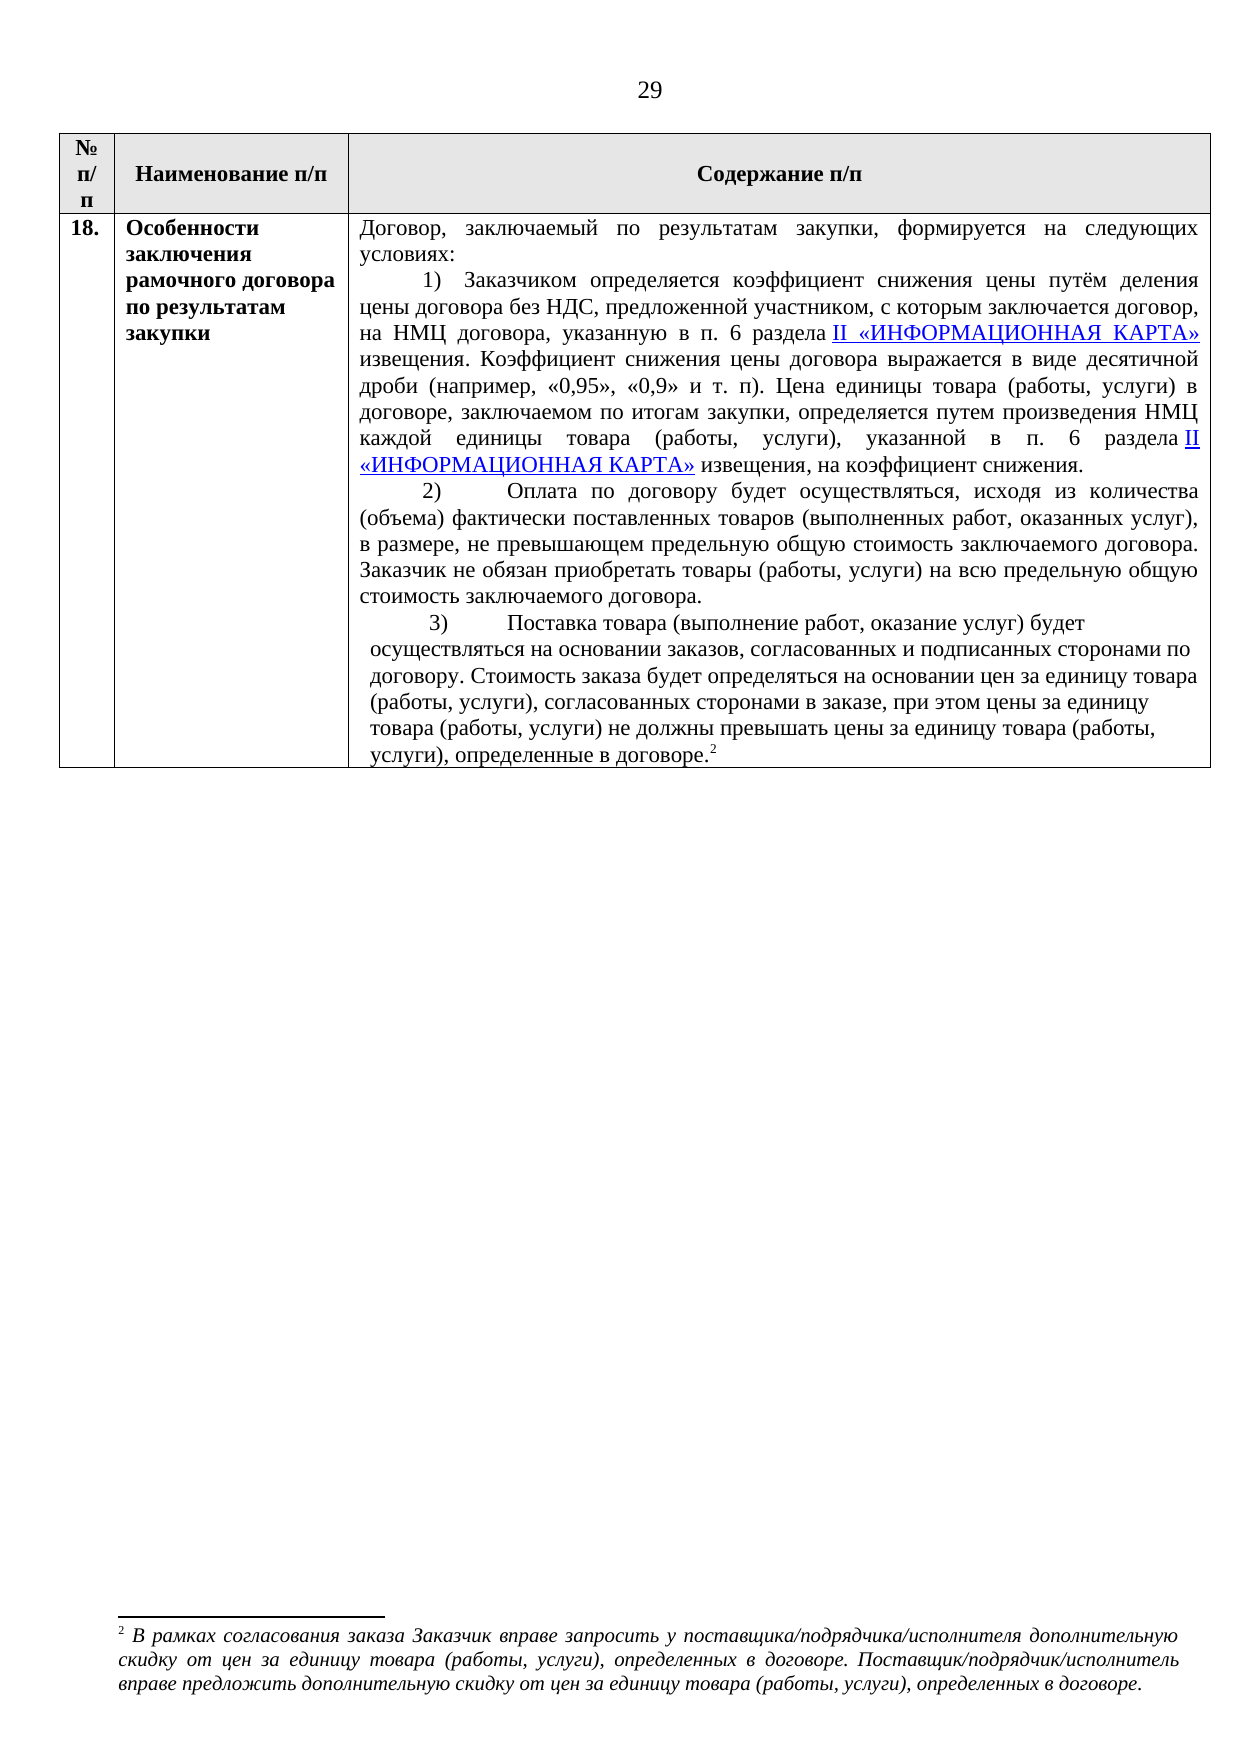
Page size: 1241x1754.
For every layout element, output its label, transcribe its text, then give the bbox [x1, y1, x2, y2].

table_header № п/п [60, 134, 114, 213]
table_header Наименование п/п [115, 134, 348, 213]
table_cell [60, 214, 114, 767]
table_header Содержание п/п [349, 134, 1210, 213]
table_cell Договор, заключаемый по результатам закупки, формируется на следующих условиях: Заказчиком определяется коэффициент снижения цены путём деления цены договора без НДС, предложенной участником, с которым заключается договор, на НМЦ договора, указанную в п. 6 раздела II «ИНФОРМАЦИОННАЯ КАРТА» извещения. Коэффициент снижения цены договора выражается в виде десятичной дроби (например, «0,95», «0,9» и т. п). Цена единицы товара (работы, услуги) в договоре, заключаемом по итогам закупки, определяется путем произведения НМЦ каждой единицы товара (работы, услуги), указанной в п. 6 раздела II «ИНФОРМАЦИОННАЯ КАРТА» извещения, на коэффициент снижения. Оплата по договору будет осуществляться, исходя из количества (объема) фактически поставленных товаров (выполненных работ, оказанных услуг), в размере, не превышающем предельную общую стоимость заключаемого договора. Заказчик не обязан приобретать товары (работы, услуги) на всю предельную общую стоимость заключаемого договора. Поставка товара (выполнение работ, оказание услуг) будет осуществляться на основании заказов, согласованных и подписанных сторонами по договору. Стоимость заказа будет определяться на основании цен за единицу товара (работы, услуги), согласованных сторонами в заказе, при этом цены за единицу товара (работы, услуги) не должны превышать цены за единицу товара (работы, услуги), определенные в договоре. [349, 214, 1210, 767]
table_cell Особенности заключения рамочного договора по результатам закупки [115, 214, 348, 767]
